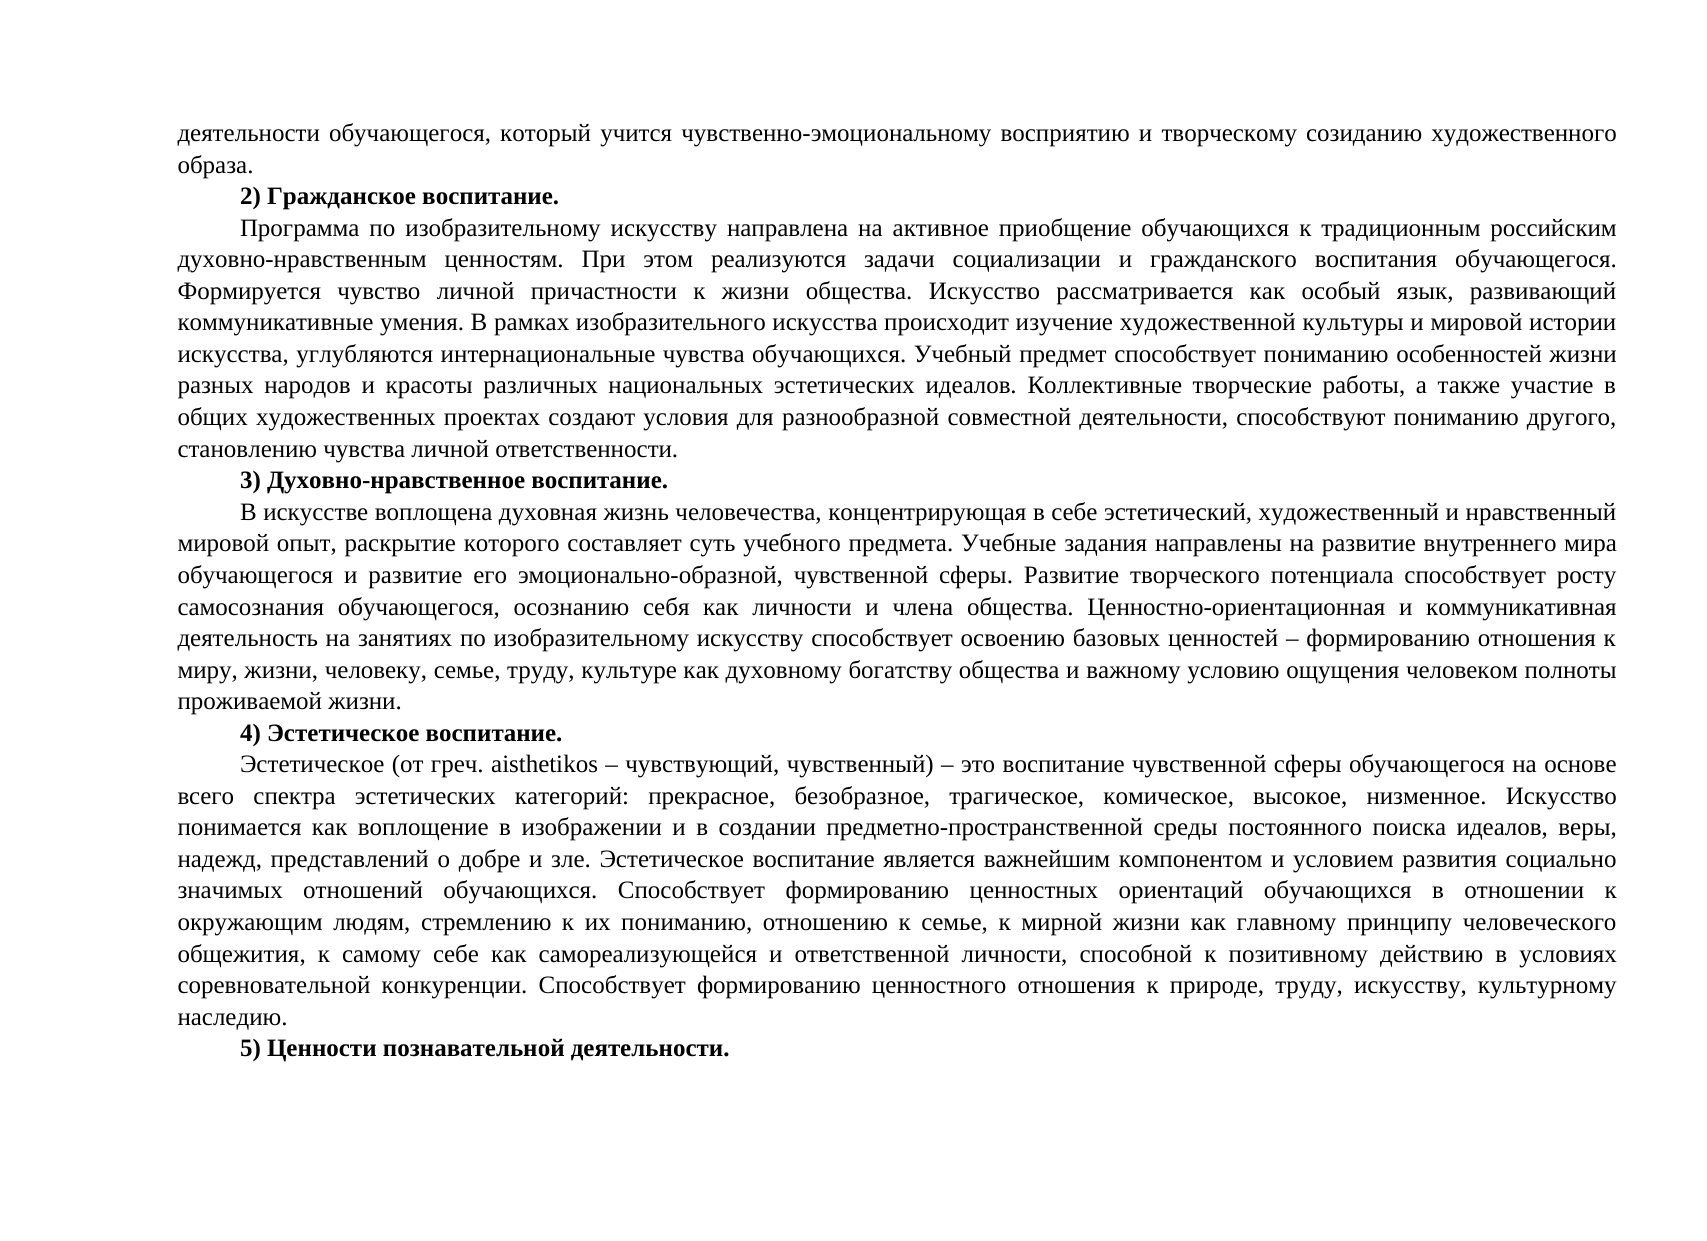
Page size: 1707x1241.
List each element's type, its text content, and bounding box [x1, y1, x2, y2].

text 4) Эстетическое воспитание. [177, 718, 1618, 747]
text Программа по изобразительному искусству направлена на активное приобщение обучающихся к традиционным российским духовно-нравственным ценностям. При этом реализуются задачи социализации и гражданского воспитания обучающегося. Формируется чувство личной причастности к жизни общества. Искусство рассматривается как особый язык, развивающий коммуникативные умения. В рамках изобразительного искусства происходит изучение художественной культуры и мировой истории искусства, углубляются интернациональные чувства обучающихся. Учебный предмет способствует пониманию особенностей жизни разных народов и красоты различных национальных эстетических идеалов. Коллективные творческие работы, а также участие в общих художественных проектах создают условия для разнообразной совместной деятельности, способствуют пониманию другого, становлению чувства личной ответственности. [177, 213, 1618, 462]
text Эстетическое (от греч. aisthetikos – чувствующий, чувственный) – это воспитание чувственной сферы обучающегося на основе всего спектра эстетических категорий: прекрасное, безобразное, трагическое, комическое, высокое, низменное. Искусство понимается как воплощение в изображении и в создании предметно-пространственной среды постоянного поиска идеалов, веры, надежд, представлений о добре и зле. Эстетическое воспитание является важнейшим компонентом и условием развития социально значимых отношений обучающихся. Способствует формированию ценностных ориентаций обучающихся в отношении к окружающим людям, стремлению к их пониманию, отношению к семье, к мирной жизни как главному принципу человеческого общежития, к самому себе как самореализующейся и ответственной личности, способной к позитивному действию в условиях соревновательной конкуренции. Способствует формированию ценностного отношения к природе, труду, искусству, культурному наследию. [177, 749, 1618, 1031]
text 5) Ценности познавательной деятельности. [177, 1033, 1618, 1062]
text 2) Гражданское воспитание. [177, 181, 1618, 210]
text 3) Духовно-нравственное воспитание. [177, 465, 1618, 494]
text В искусстве воплощена духовная жизнь человечества, концентрирующая в себе эстетический, художественный и нравственный мировой опыт, раскрытие которого составляет суть учебного предмета. Учебные задания направлены на развитие внутреннего мира обучающегося и развитие его эмоционально-образной, чувственной сферы. Развитие творческого потенциала способствует росту самосознания обучающегося, осознанию себя как личности и члена общества. Ценностно-ориентационная и коммуникативная деятельность на занятиях по изобразительному искусству способствует освоению базовых ценностей – формированию отношения к миру, жизни, человеку, семье, труду, культуре как духовному богатству общества и важному условию ощущения человеком полноты проживаемой жизни. [177, 497, 1618, 715]
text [177, 118, 1618, 178]
